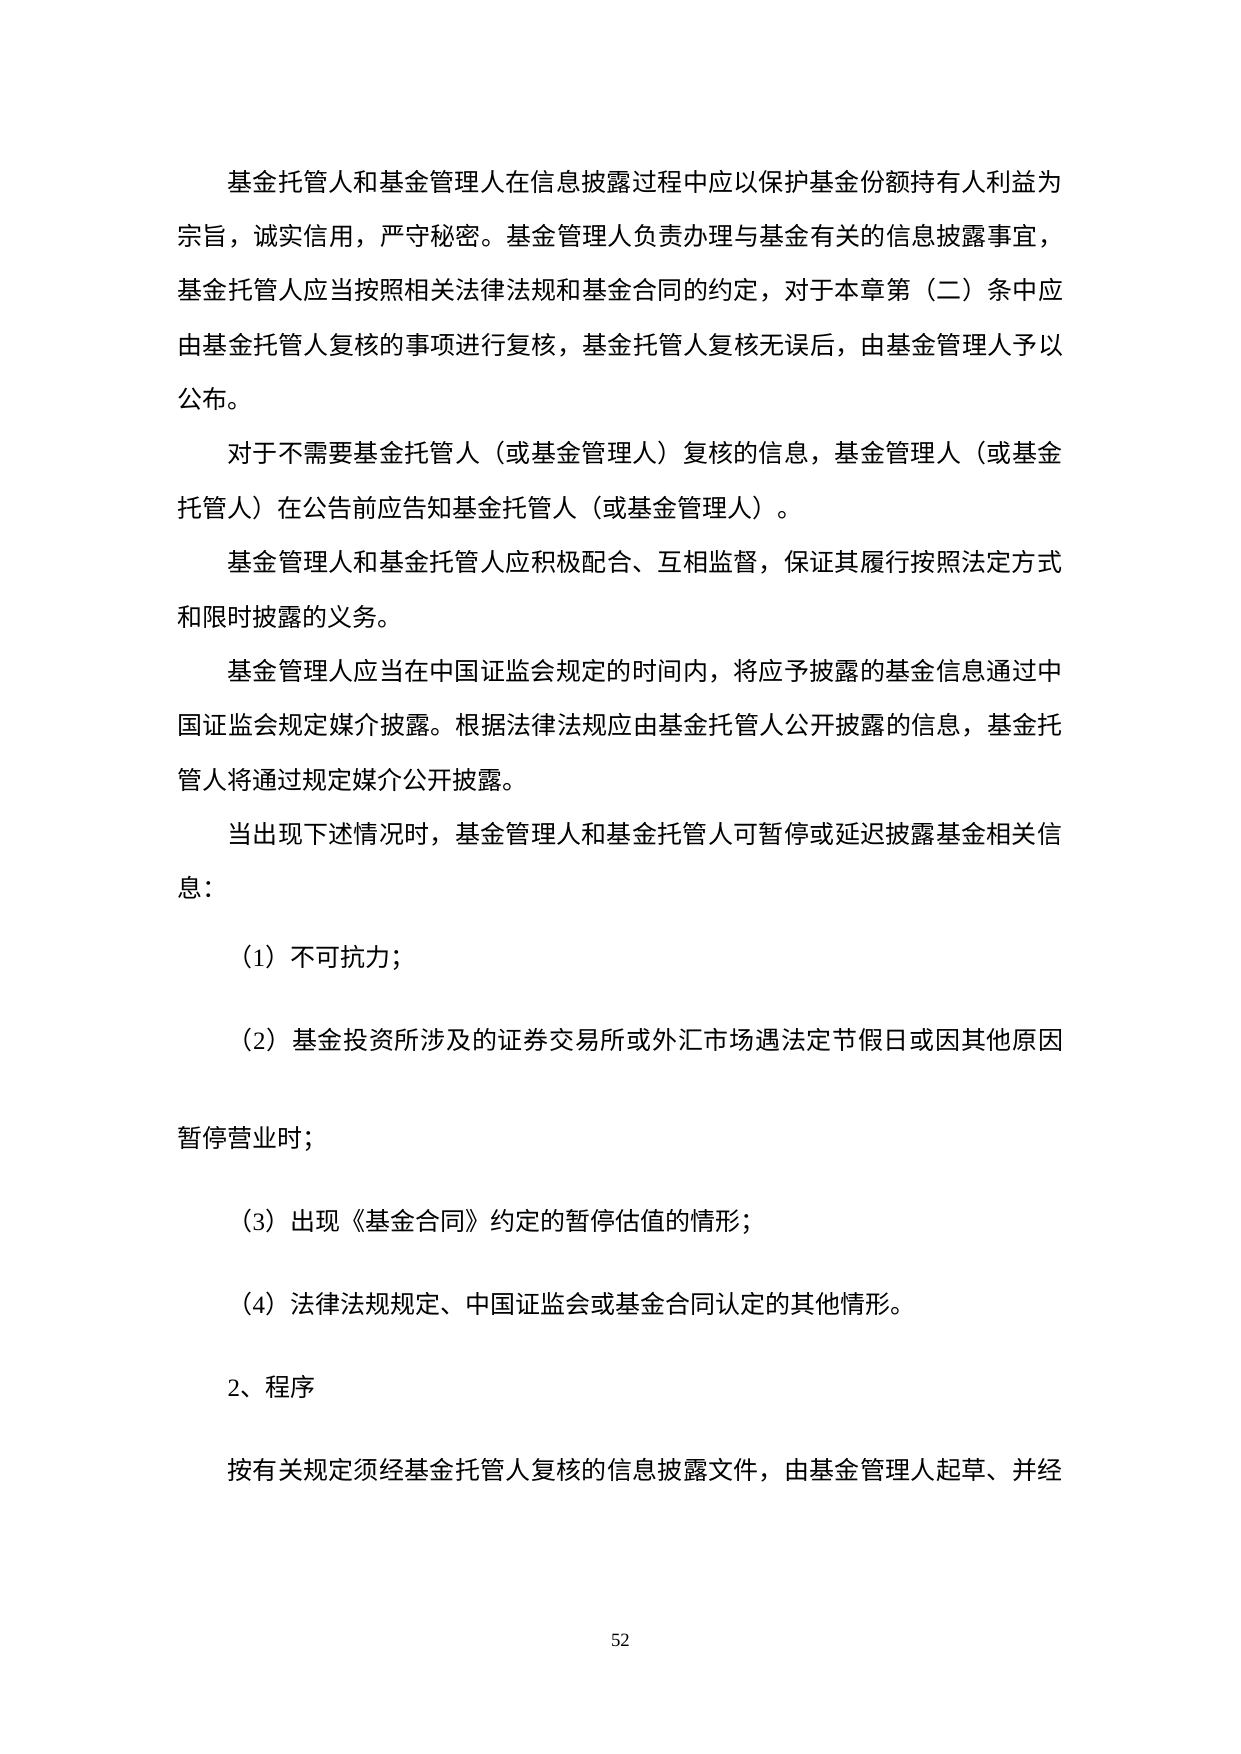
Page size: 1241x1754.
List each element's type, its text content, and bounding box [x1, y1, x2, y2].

text 基金托管人和基金管理人在信息披露过程中应以保护基金份额持有人利益为宗旨，诚实信用，严守秘密。基金管理人负责办理与基金有关的信息披露事宜，基金托管人应当按照相关法律法规和基金合同的约定，对于本章第（二）条中应由基金托管人复核的事项进行复核，基金托管人复核无误后，由基金管理人予以公布。 [177, 162, 1063, 416]
text （3）出现《基金合同》约定的暂停估值的情形； [177, 1187, 1063, 1252]
text 基金管理人和基金托管人应积极配合、互相监督，保证其履行按照法定方式和限时披露的义务。 [177, 543, 1063, 633]
text （1）不可抗力； [177, 923, 1063, 988]
text 对于不需要基金托管人（或基金管理人）复核的信息，基金管理人（或基金托管人）在公告前应告知基金托管人（或基金管理人）。 [177, 434, 1063, 524]
text 当出现下述情况时，基金管理人和基金托管人可暂停或延迟披露基金相关信息： [177, 814, 1063, 905]
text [177, 1436, 1063, 1501]
text （2）基金投资所涉及的证券交易所或外汇市场遇法定节假日或因其他原因暂停营业时； [177, 1006, 1063, 1169]
text 2、程序 [177, 1353, 1063, 1418]
text （4）法律法规规定、中国证监会或基金合同认定的其他情形。 [177, 1270, 1063, 1335]
text 基金管理人应当在中国证监会规定的时间内，将应予披露的基金信息通过中国证监会规定媒介披露。根据法律法规应由基金托管人公开披露的信息，基金托管人将通过规定媒介公开披露。 [177, 651, 1063, 796]
